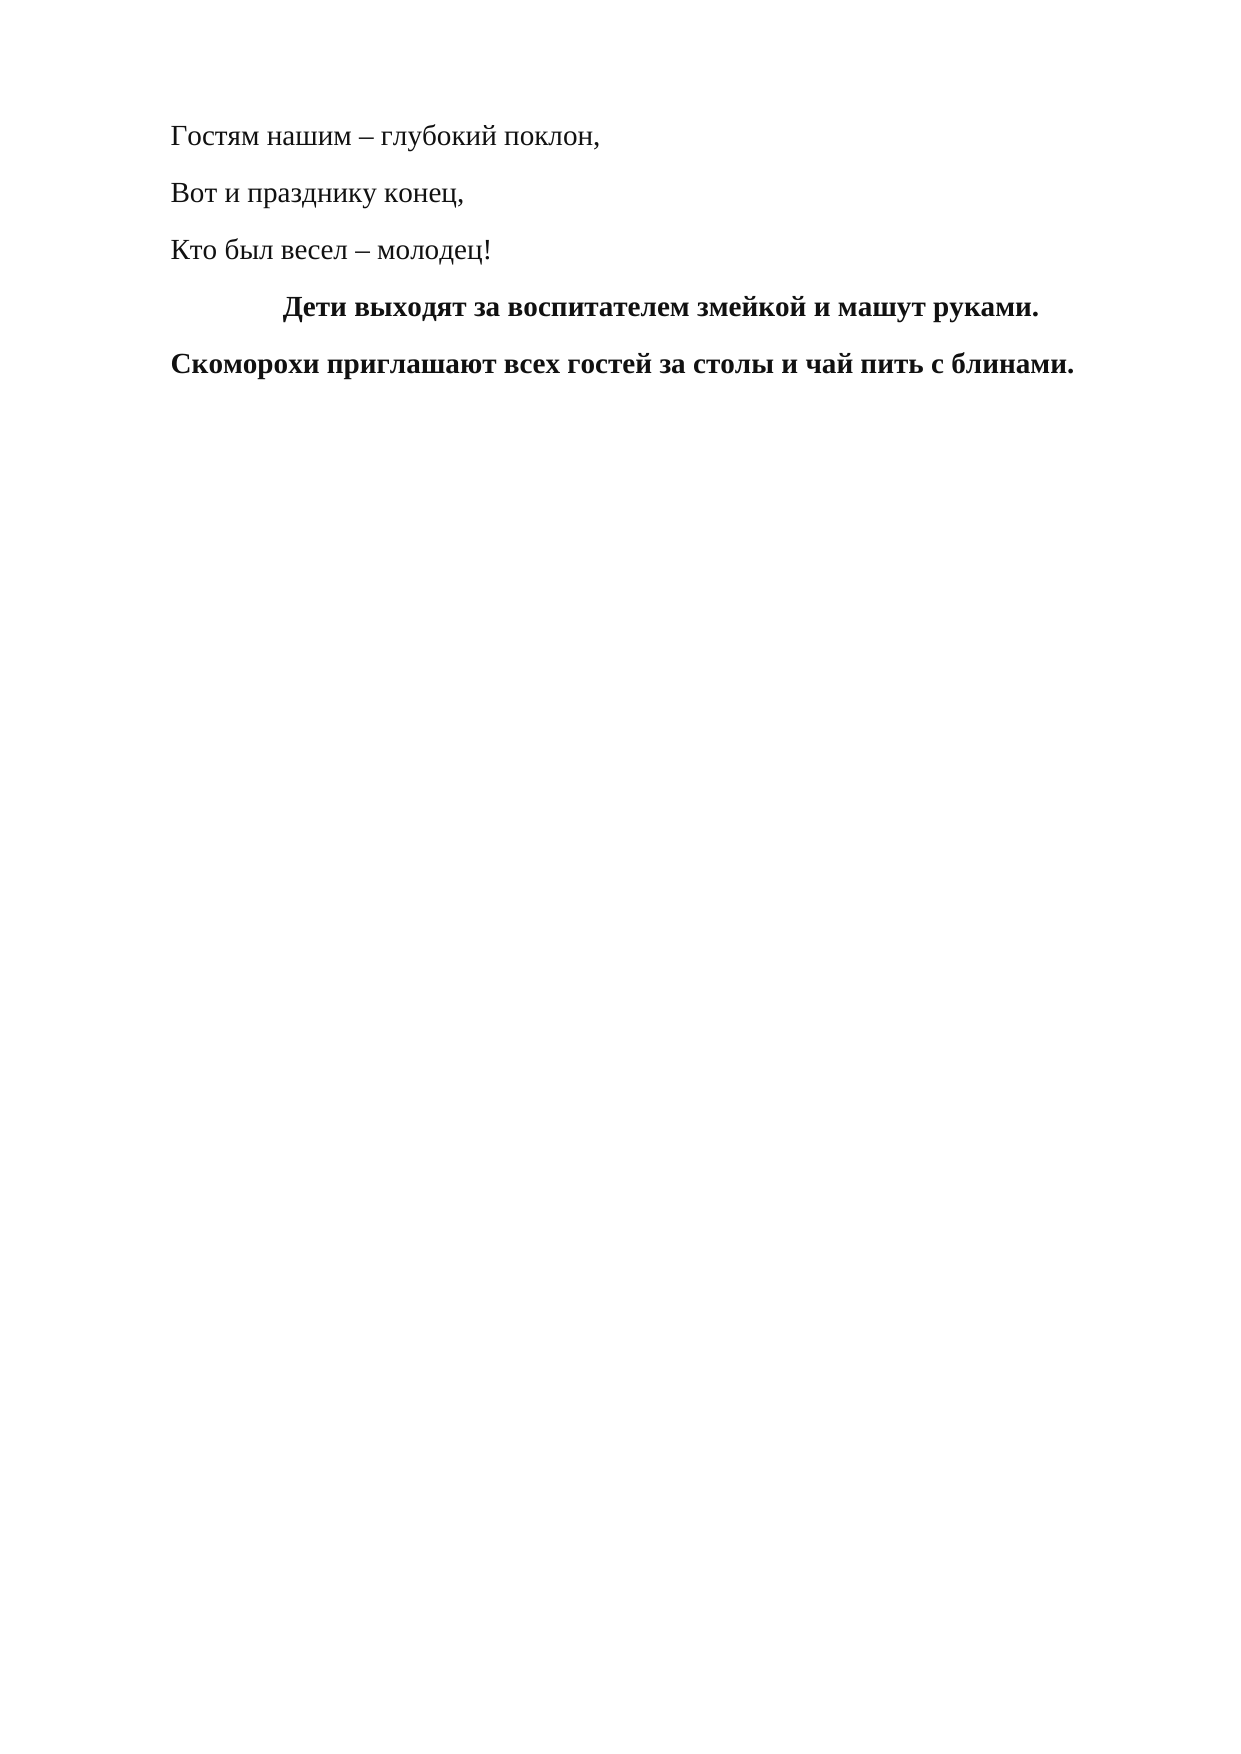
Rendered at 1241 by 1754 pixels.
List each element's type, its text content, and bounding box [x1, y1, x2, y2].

text Гостям нашим – глубокий поклон, [133, 118, 1152, 152]
text Вот и празднику конец, [133, 175, 1152, 209]
text Кто был весел – молодец! [133, 232, 1152, 266]
text Дети выходят за воспитателем змейкой и машут руками. [133, 289, 1152, 323]
text Скоморохи приглашают всех гостей за столы и чай пить с блинами. [133, 346, 1152, 379]
